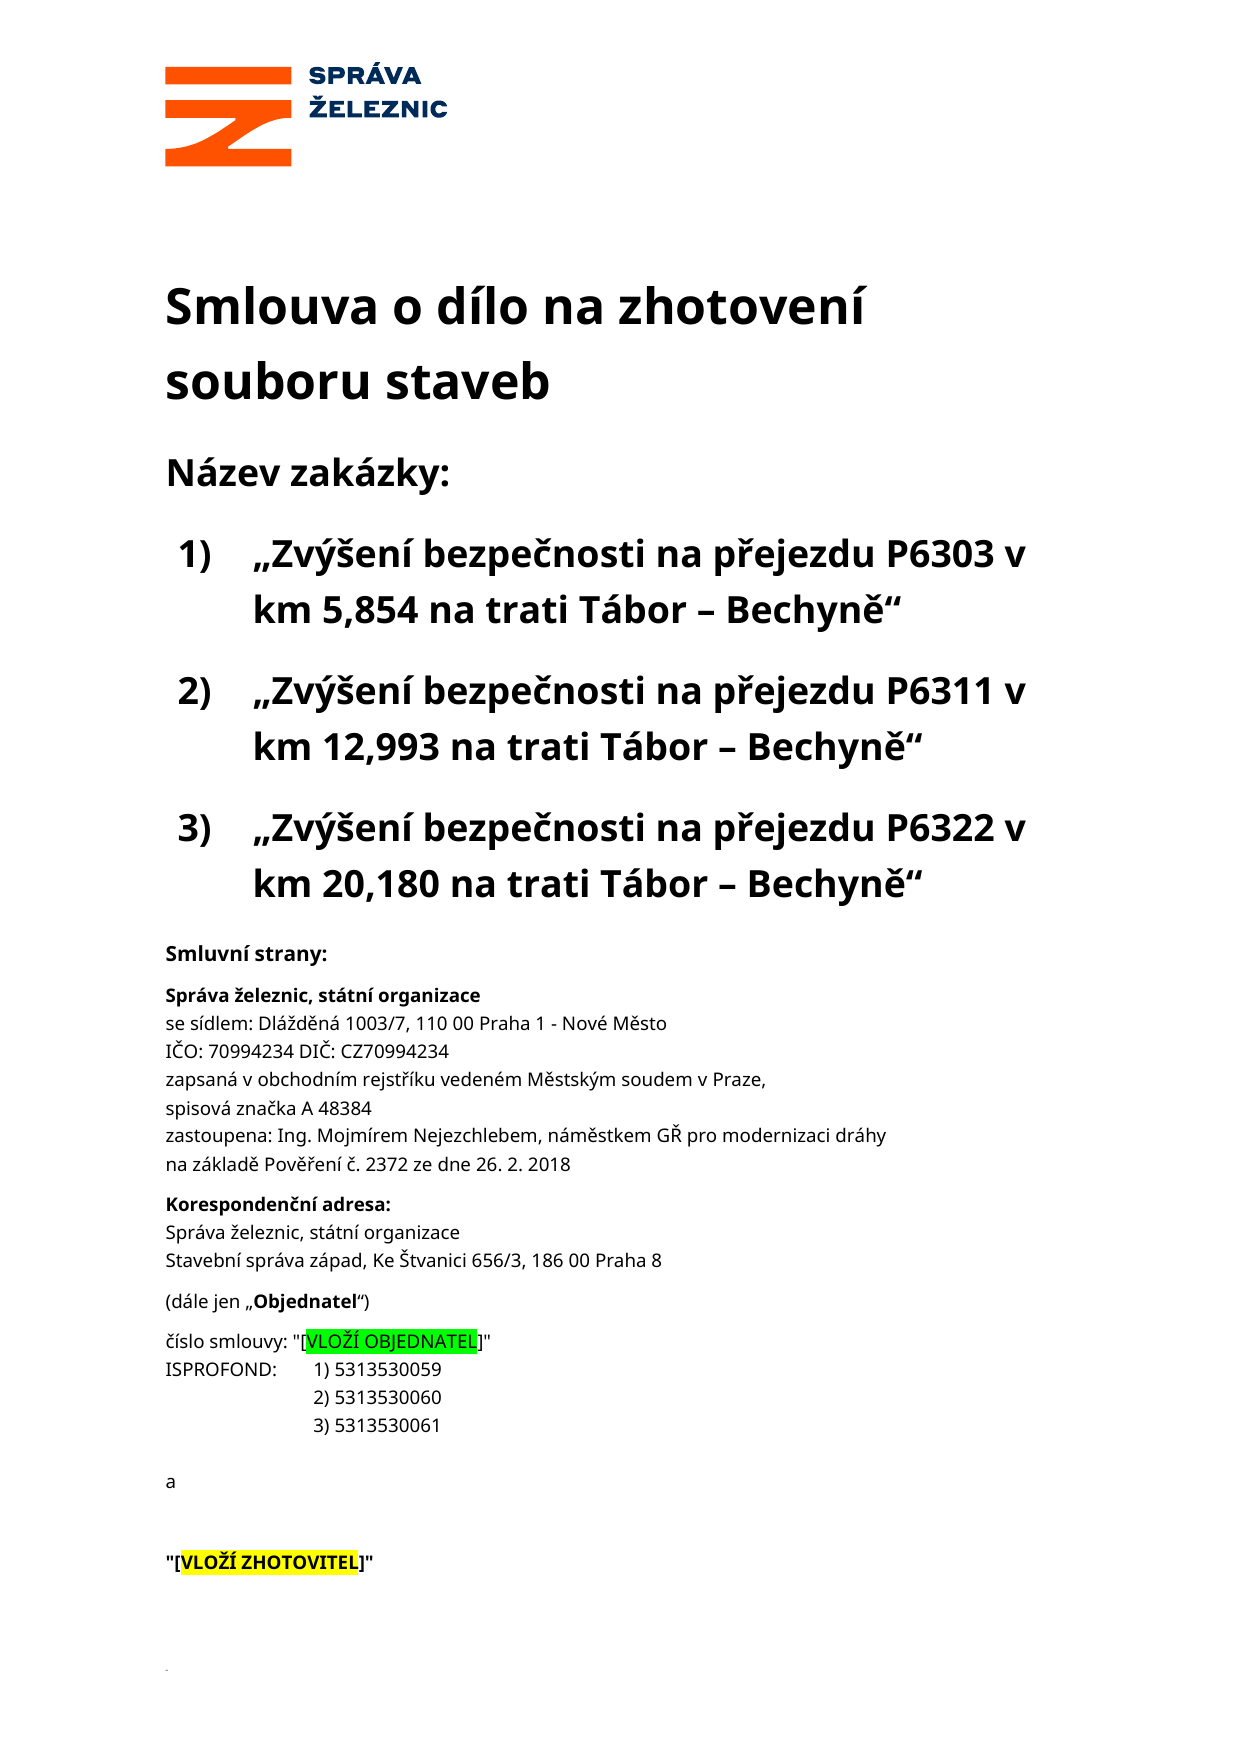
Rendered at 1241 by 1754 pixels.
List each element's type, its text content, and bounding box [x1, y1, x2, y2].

text Smlouva o dílo na zhotovení souboru staveb [165, 271, 1075, 414]
text "[VLOŽÍ ZHOTOVITEL]" [165, 1549, 1075, 1575]
text (dále jen „Objednatel“) [165, 1288, 1075, 1313]
text Smluvní strany: [165, 939, 1075, 967]
text Správa železnic, státní organizace [165, 1219, 1075, 1245]
text zapsaná v obchodním rejstříku vedeném Městským soudem v Praze, [165, 1067, 1075, 1092]
list „Zvýšení bezpečnosti na přejezdu P6322 v km 20,180 na trati Tábor – Bechyně“ [177, 802, 1075, 909]
text a [165, 1468, 1075, 1494]
text ISPROFOND: 1) 5313530059 [165, 1356, 1075, 1382]
text na základě Pověření č. 2372 ze dne 26. 2. 2018 [165, 1151, 1075, 1176]
text se sídlem: Dlážděná 1003/7, 110 00 Praha 1 - Nové Město [165, 1011, 1075, 1036]
text Stavební správa západ, Ke Štvanici 656/3, 186 00 Praha 8 [165, 1247, 1075, 1273]
text 2) 5313530060 [239, 1384, 1075, 1410]
text zastoupena: Ing. Mojmírem Nejezchlebem, náměstkem GŘ pro modernizaci dráhy [165, 1123, 1075, 1148]
text 3) 5313530061 [239, 1412, 1075, 1438]
text IČO: 70994234 DIČ: CZ70994234 [165, 1039, 1075, 1064]
text Název zakázky: [165, 446, 1075, 497]
text spisová značka A 48384 [165, 1095, 1075, 1120]
text Korespondenční adresa: [165, 1191, 1075, 1217]
list „Zvýšení bezpečnosti na přejezdu P6303 v km 5,854 na trati Tábor – Bechyně“ [177, 527, 1075, 634]
text Správa železnic, státní organizace [165, 983, 1075, 1008]
list „Zvýšení bezpečnosti na přejezdu P6311 v km 12,993 na trati Tábor – Bechyně“ [177, 664, 1075, 772]
text číslo smlouvy: "[VLOŽÍ OBJEDNATEL]" [165, 1328, 1075, 1354]
